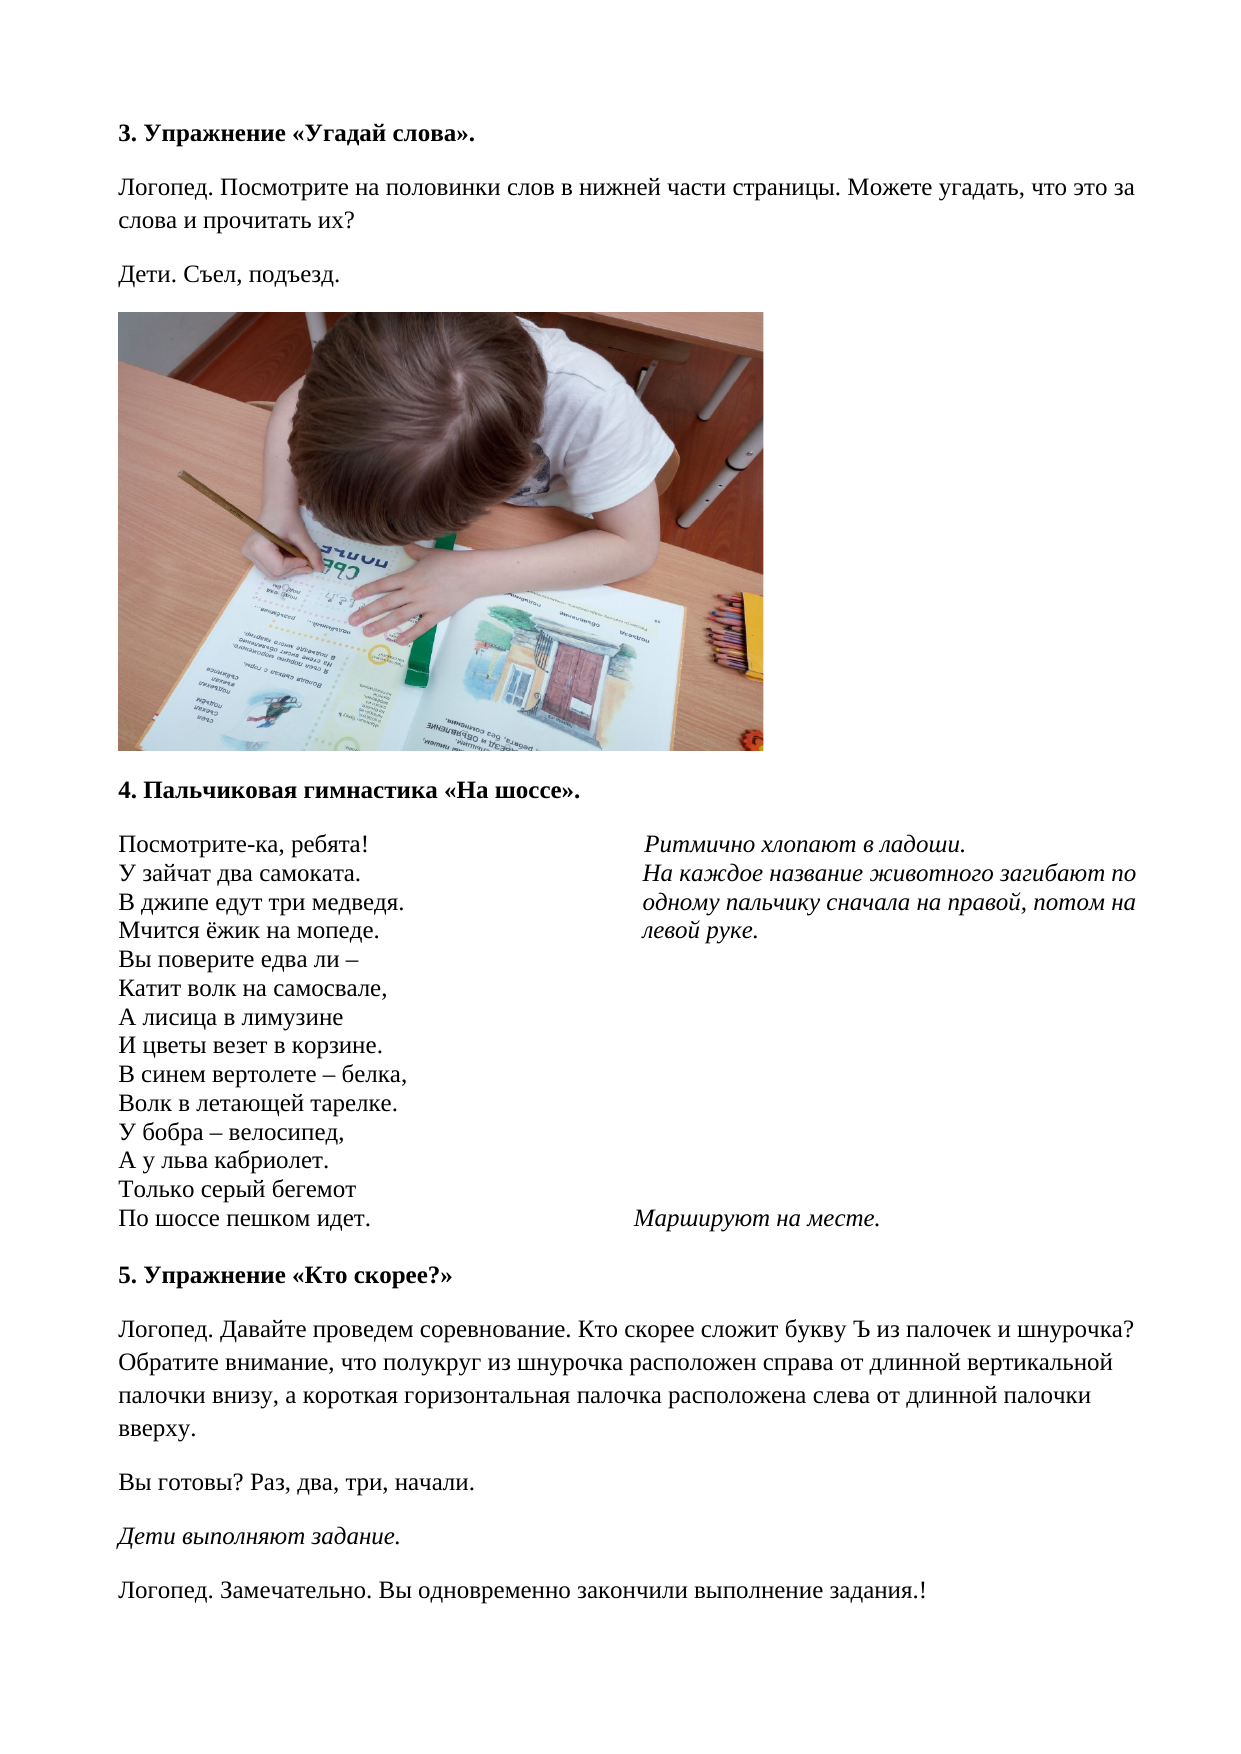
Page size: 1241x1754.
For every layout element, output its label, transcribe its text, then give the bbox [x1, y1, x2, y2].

text Вы готовы? Раз, два, три, начали. [118, 1467, 1152, 1496]
text Дети. Съел, подъезд. [118, 259, 1152, 288]
text А лисица в лимузине [118, 1002, 1152, 1030]
text 3. Упражнение «Угадай слова». [118, 118, 1152, 147]
text 5. Упражнение «Кто скорее?» [118, 1260, 1152, 1289]
text Волк в летающей тарелке. [118, 1088, 1152, 1117]
text Логопед. Давайте проведем соревнование. Кто скорее сложит букву Ъ из палочек и шнурочка? Обратите внимание, что полукруг из шнурочка расположен справа от длинной вертикальной палочки внизу, а короткая горизонтальная палочка расположена слева от длинной палочки вверху. [118, 1314, 1152, 1442]
text Мчится ёжик на мопеде. левой руке. [118, 915, 1152, 944]
text В синем вертолете – белка, [118, 1059, 1152, 1088]
text Посмотрите-ка, ребята! Ритмично хлопают в ладоши. [118, 829, 1152, 858]
text У зайчат два самоката. На каждое название животного загибают по [118, 858, 1152, 887]
text А у льва кабриолет. [118, 1145, 1152, 1174]
text И цветы везет в корзине. [118, 1030, 1152, 1059]
text 4. Пальчиковая гимнастика «На шоссе». [118, 775, 1152, 804]
text Только серый бегемот [118, 1174, 1152, 1203]
text В джипе едут три медведя. одному пальчику сначала на правой, потом на [118, 887, 1152, 915]
text Дети выполняют задание. [118, 1521, 1152, 1550]
picture [118, 312, 764, 751]
text Логопед. Замечательно. Вы одновременно закончили выполнение задания.! [118, 1575, 1152, 1603]
text Вы поверите едва ли – [118, 944, 1152, 973]
text По шоссе пешком идет. Маршируют на месте. [118, 1203, 1152, 1232]
text Катит волк на самосвале, [118, 973, 1152, 1002]
text У бобра – велосипед, [118, 1117, 1152, 1145]
text Логопед. Посмотрите на половинки слов в нижней части страницы. Можете угадать, что это за слова и прочитать их? [118, 172, 1152, 234]
